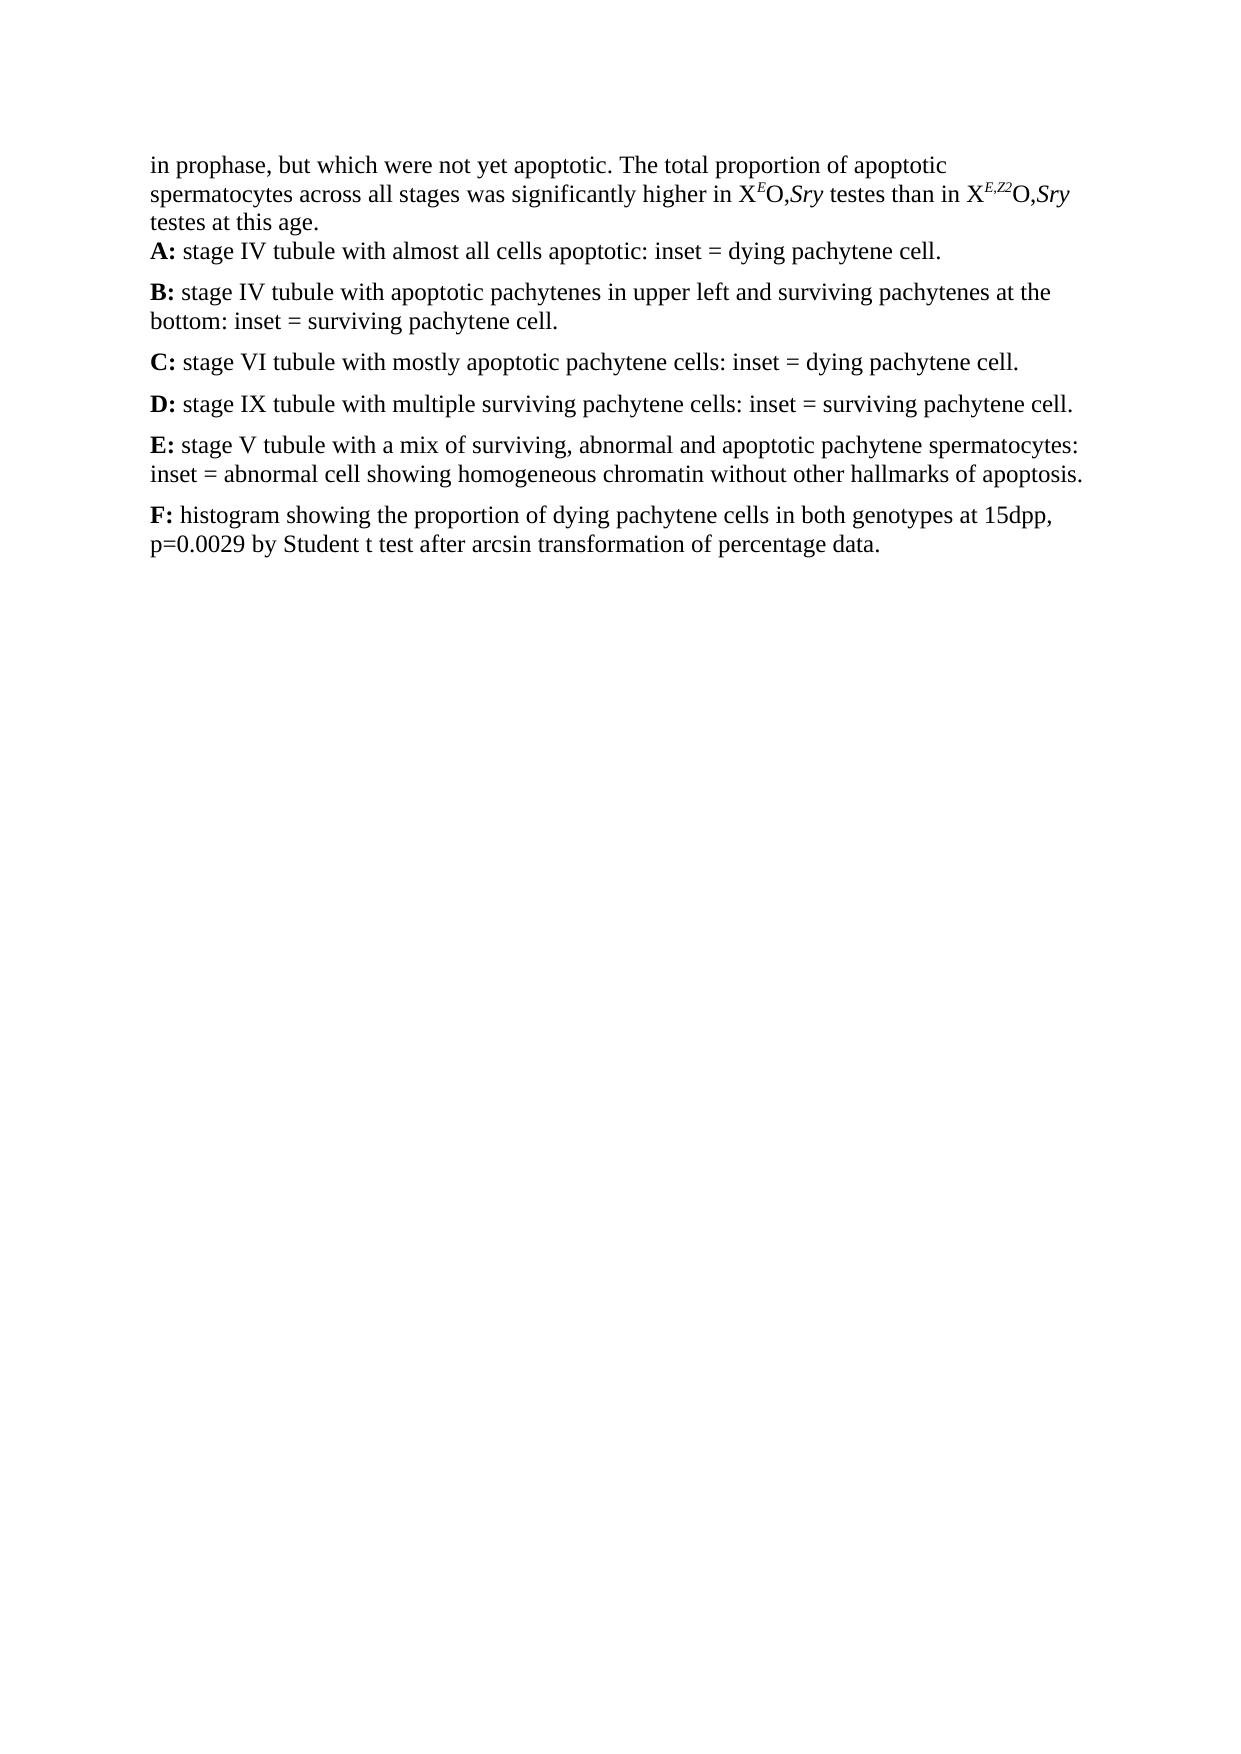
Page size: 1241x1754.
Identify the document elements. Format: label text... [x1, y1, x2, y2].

text D: stage IX tubule with multiple surviving pachytene cells: inset = surviving pachytene cell. [150, 389, 1090, 417]
text E: stage V tubule with a mix of surviving, abnormal and apoptotic pachytene spermatocytes: inset = abnormal cell showing homogeneous chromatin without other hallmarks of apoptosis. [150, 430, 1090, 487]
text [150, 150, 1090, 236]
text F: histogram showing the proportion of dying pachytene cells in both genotypes at 15dpp, p=0.0029 by Student t test after arcsin transformation of percentage data. [150, 500, 1090, 557]
text B: stage IV tubule with apoptotic pachytenes in upper left and surviving pachytenes at the bottom: inset = surviving pachytene cell. [150, 277, 1090, 335]
text A: stage IV tubule with almost all cells apoptotic: inset = dying pachytene cell. [150, 236, 1090, 265]
text C: stage VI tubule with mostly apoptotic pachytene cells: inset = dying pachytene cell. [150, 347, 1090, 376]
